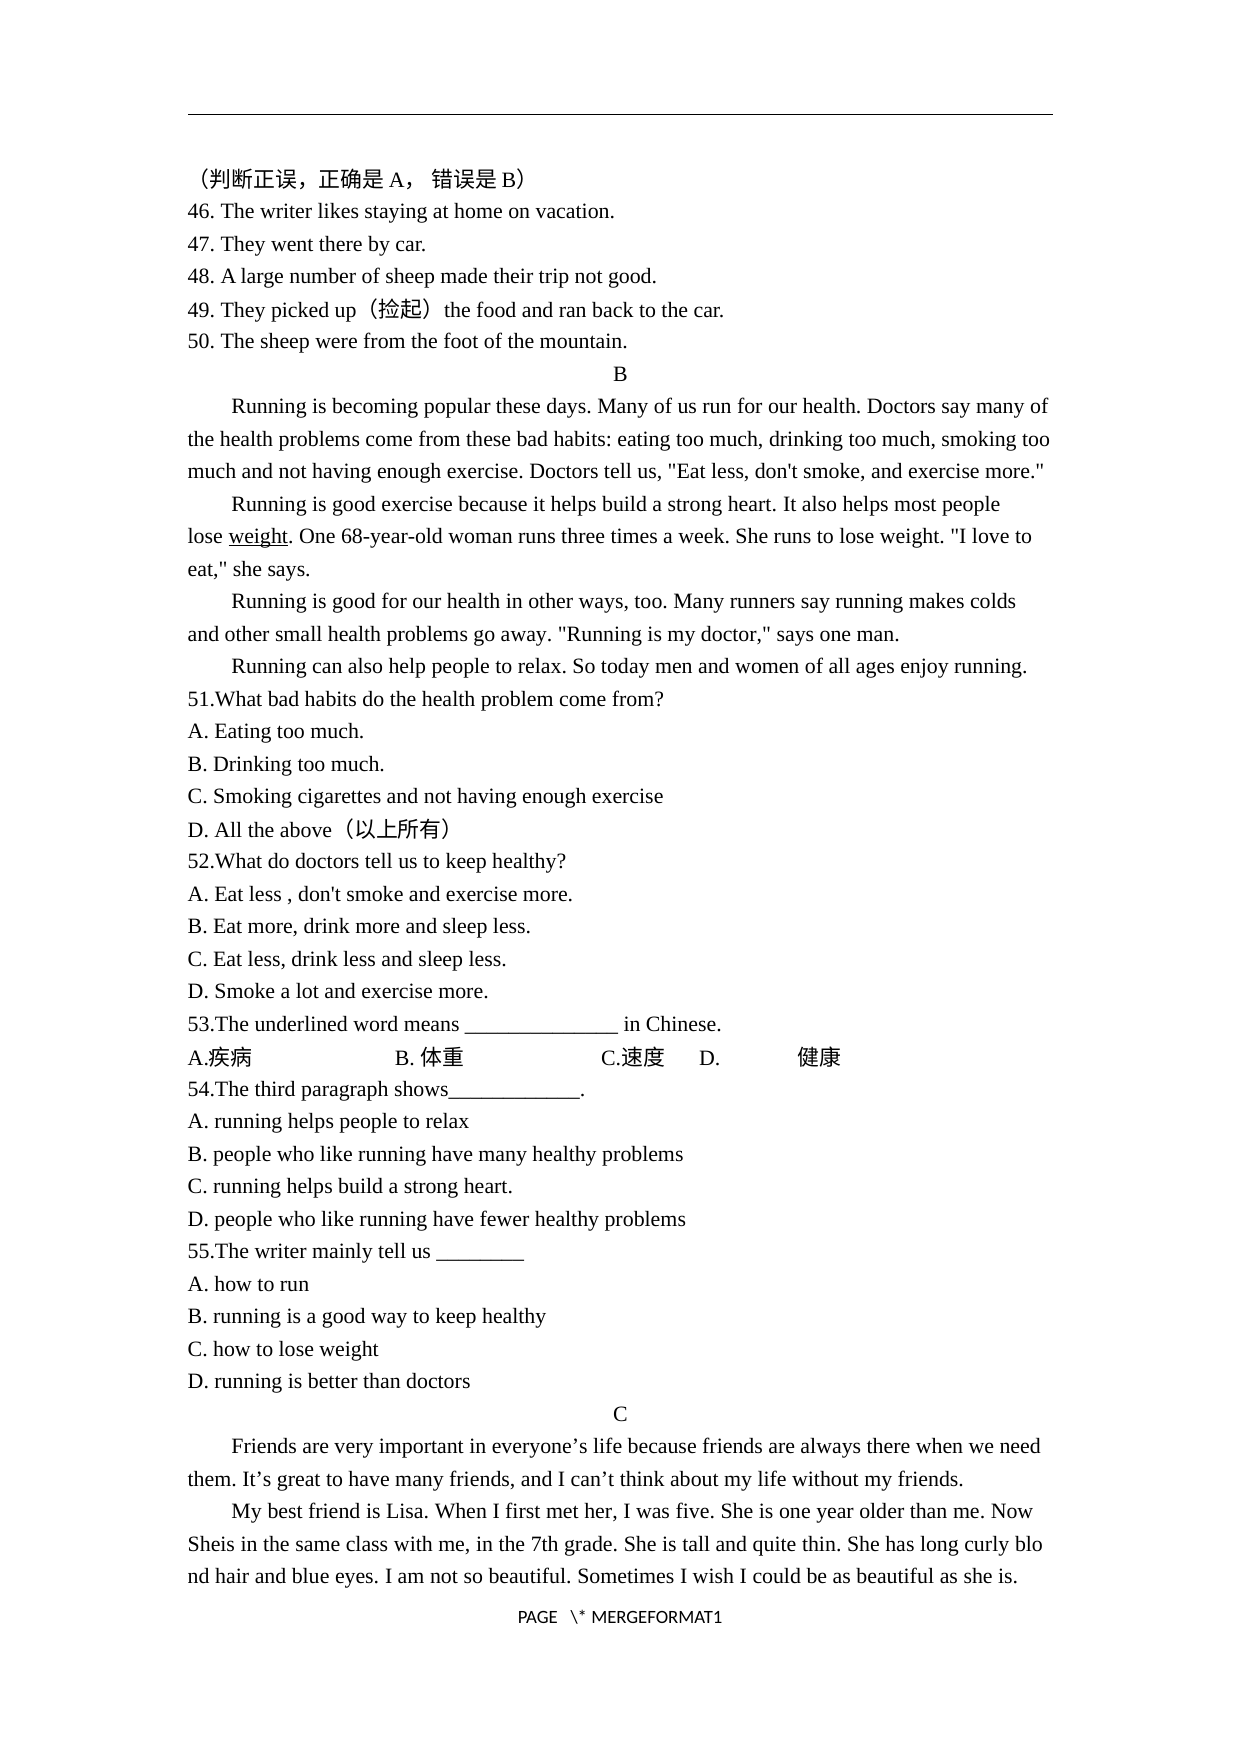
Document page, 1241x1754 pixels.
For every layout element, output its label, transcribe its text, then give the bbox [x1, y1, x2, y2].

text B [187, 357, 1053, 389]
list They went there by car. [187, 227, 1053, 259]
text 54.The third paragraph shows____________. [187, 1072, 1053, 1104]
text A. running helps people to relax [187, 1104, 1053, 1137]
text 51.What bad habits do the health problem come from? [187, 682, 1053, 714]
text A. Eating too much. [187, 714, 1053, 747]
text B. people who like running have many healthy problems [187, 1137, 1053, 1169]
text （判断正误，正确是A， 错误是B） [187, 162, 1053, 194]
text D. running is better than doctors [187, 1364, 1053, 1397]
text A. how to run [187, 1267, 1053, 1299]
text C. Smoking cigarettes and not having enough exercise [187, 779, 1053, 812]
list They picked up（捡起）the food and ran back to the car. [187, 292, 1053, 324]
text Sheis in the same class with me, in the 7th grade. She is tall and quite thin. She has long curly blond hair and blue eyes. I am not so beautiful. Sometimes I wish I could be as beautiful as she is. [187, 1527, 1053, 1592]
text D. Smoke a lot and exercise more. [187, 974, 1053, 1007]
text C. running helps build a strong heart. [187, 1169, 1053, 1202]
text 52.What do doctors tell us to keep healthy? [187, 844, 1053, 877]
text Running can also help people to relax. So today men and women of all ages enjoy running. [187, 649, 1053, 682]
text B. running is a good way to keep healthy [187, 1299, 1053, 1332]
text Running is good exercise because it helps build a strong heart. It also helps most people lose weight. One 68-year-old woman runs three times a week. She runs to lose weight. "I love to eat," she says. [187, 487, 1053, 584]
list A large number of sheep made their trip not good. [187, 259, 1053, 292]
text C [187, 1397, 1053, 1429]
text A.疾病 B. 体重 C.速度 D. 健康 [187, 1039, 1053, 1072]
text A. Eat less , don't smoke and exercise more. [187, 877, 1053, 909]
text Running is good for our health in other ways, too. Many runners say running makes colds and other small health problems go away. "Running is my doctor," says one man. [187, 584, 1053, 649]
text 55.The writer mainly tell us ________ [187, 1234, 1053, 1267]
list The writer likes staying at home on vacation. [187, 194, 1053, 227]
text B. Drinking too much. [187, 747, 1053, 779]
text D. All the above（以上所有） [187, 812, 1053, 844]
text C. Eat less, drink less and sleep less. [187, 942, 1053, 974]
text Running is becoming popular these days. Many of us run for our health. Doctors say many of the health problems come from these bad habits: eating too much, drinking too much, smoking too much and not having enough exercise. Doctors tell us, "Eat less, don't smoke, and exercise more." [187, 389, 1053, 487]
text Friends are very important in everyone’s life because friends are always there when we need them. It’s great to have many friends, and I can’t think about my life without my friends. [187, 1429, 1053, 1494]
text 53.The underlined word means ______________ in Chinese. [187, 1007, 1053, 1039]
text D. people who like running have fewer healthy problems [187, 1202, 1053, 1234]
text B. Eat more, drink more and sleep less. [187, 909, 1053, 942]
list The sheep were from the foot of the mountain. [187, 324, 1053, 357]
text My best friend is Lisa. When I first met her, I was five. She is one year older than me. Now [187, 1494, 1053, 1527]
text C. how to lose weight [187, 1332, 1053, 1364]
